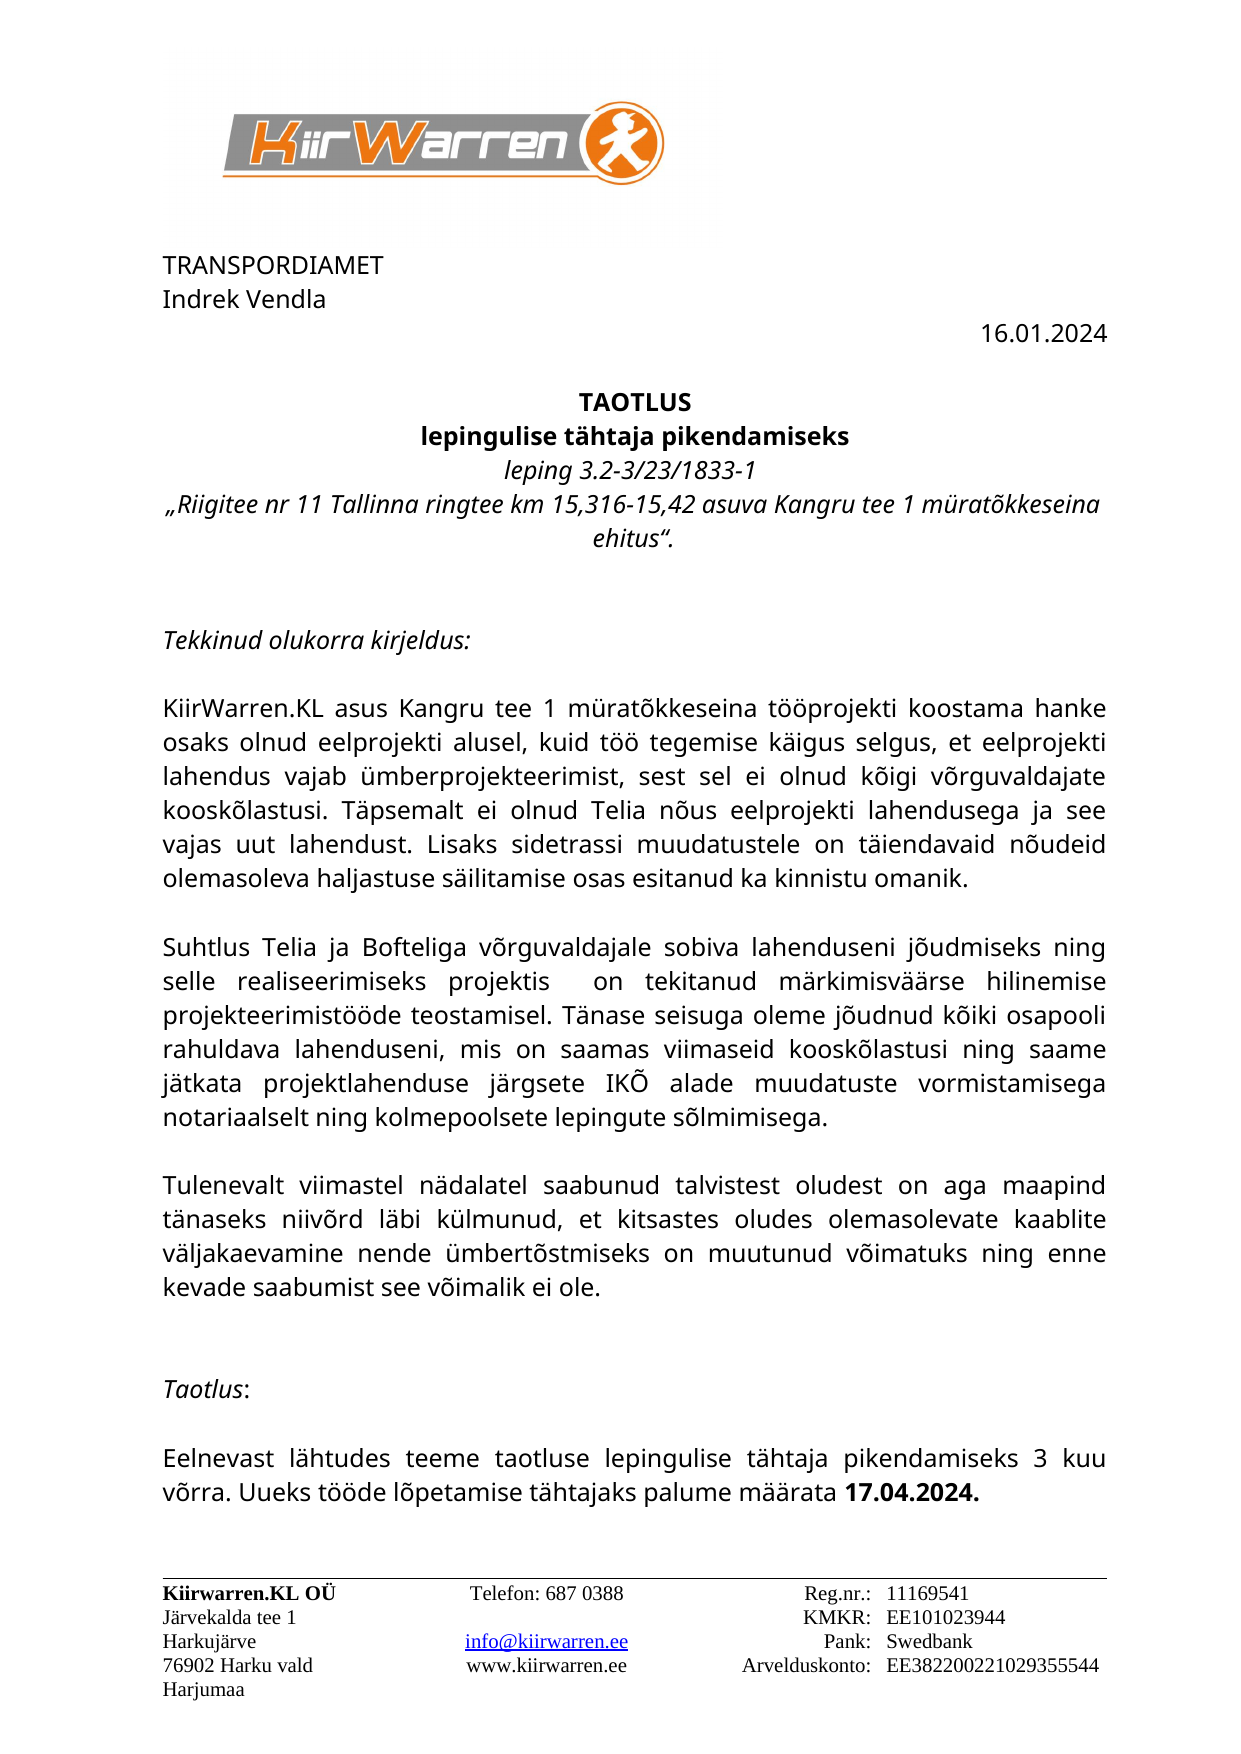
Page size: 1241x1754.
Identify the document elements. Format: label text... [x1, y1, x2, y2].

text leping 3.2-3/23/1833-1 „Riigitee nr 11 Tallinna ringtee km 15,316-15,42 asuva Kangru tee 1 müratõkkeseina ehitus“. [162, 452, 1107, 554]
text Taotlus: [162, 1372, 1107, 1406]
text TAOTLUS [162, 384, 1107, 418]
text TRANSPORDIAMET [162, 248, 1107, 282]
text lepingulise tähtaja pikendamiseks [162, 418, 1107, 452]
text Eelnevast lähtudes teeme taotluse lepingulise tähtaja pikendamiseks 3 kuu võrra. Uueks tööde lõpetamise tähtajaks palume määrata 17.04.2024. [162, 1440, 1107, 1508]
text Suhtlus Telia ja Bofteliga võrguvaldajale sobiva lahenduseni jõudmiseks ning selle realiseerimiseks projektis on tekitanud märkimisväärse hilinemise projekteerimistööde teostamisel. Tänase seisuga oleme jõudnud kõiki osapooli rahuldava lahenduseni, mis on saamas viimaseid kooskõlastusi ning saame jätkata projektlahenduse järgsete IKÕ alade muudatuste vormistamisega notariaalselt ning kolmepoolsete lepingute sõlmimisega. [162, 929, 1107, 1134]
text Tekkinud olukorra kirjeldus: [162, 623, 1107, 657]
text Tulenevalt viimastel nädalatel saabunud talvistest oludest on aga maapind tänaseks niivõrd läbi külmunud, et kitsastes oludes olemasolevate kaablite väljakaevamine nende ümbertõstmiseks on muutunud võimatuks ning enne kevade saabumist see võimalik ei ole. [162, 1168, 1107, 1304]
text 16.01.2024 [162, 316, 1107, 350]
text KiirWarren.KL asus Kangru tee 1 müratõkkeseina tööprojekti koostama hanke osaks olnud eelprojekti alusel, kuid töö tegemise käigus selgus, et eelprojekti lahendus vajab ümberprojekteerimist, sest sel ei olnud kõigi võrguvaldajate kooskõlastusi. Täpsemalt ei olnud Telia nõus eelprojekti lahendusega ja see vajas uut lahendust. Lisaks sidetrassi muudatustele on täiendavaid nõudeid olemasoleva haljastuse säilitamise osas esitanud ka kinnistu omanik. [162, 691, 1107, 895]
picture [162, 47, 724, 248]
text Indrek Vendla [162, 282, 1107, 316]
